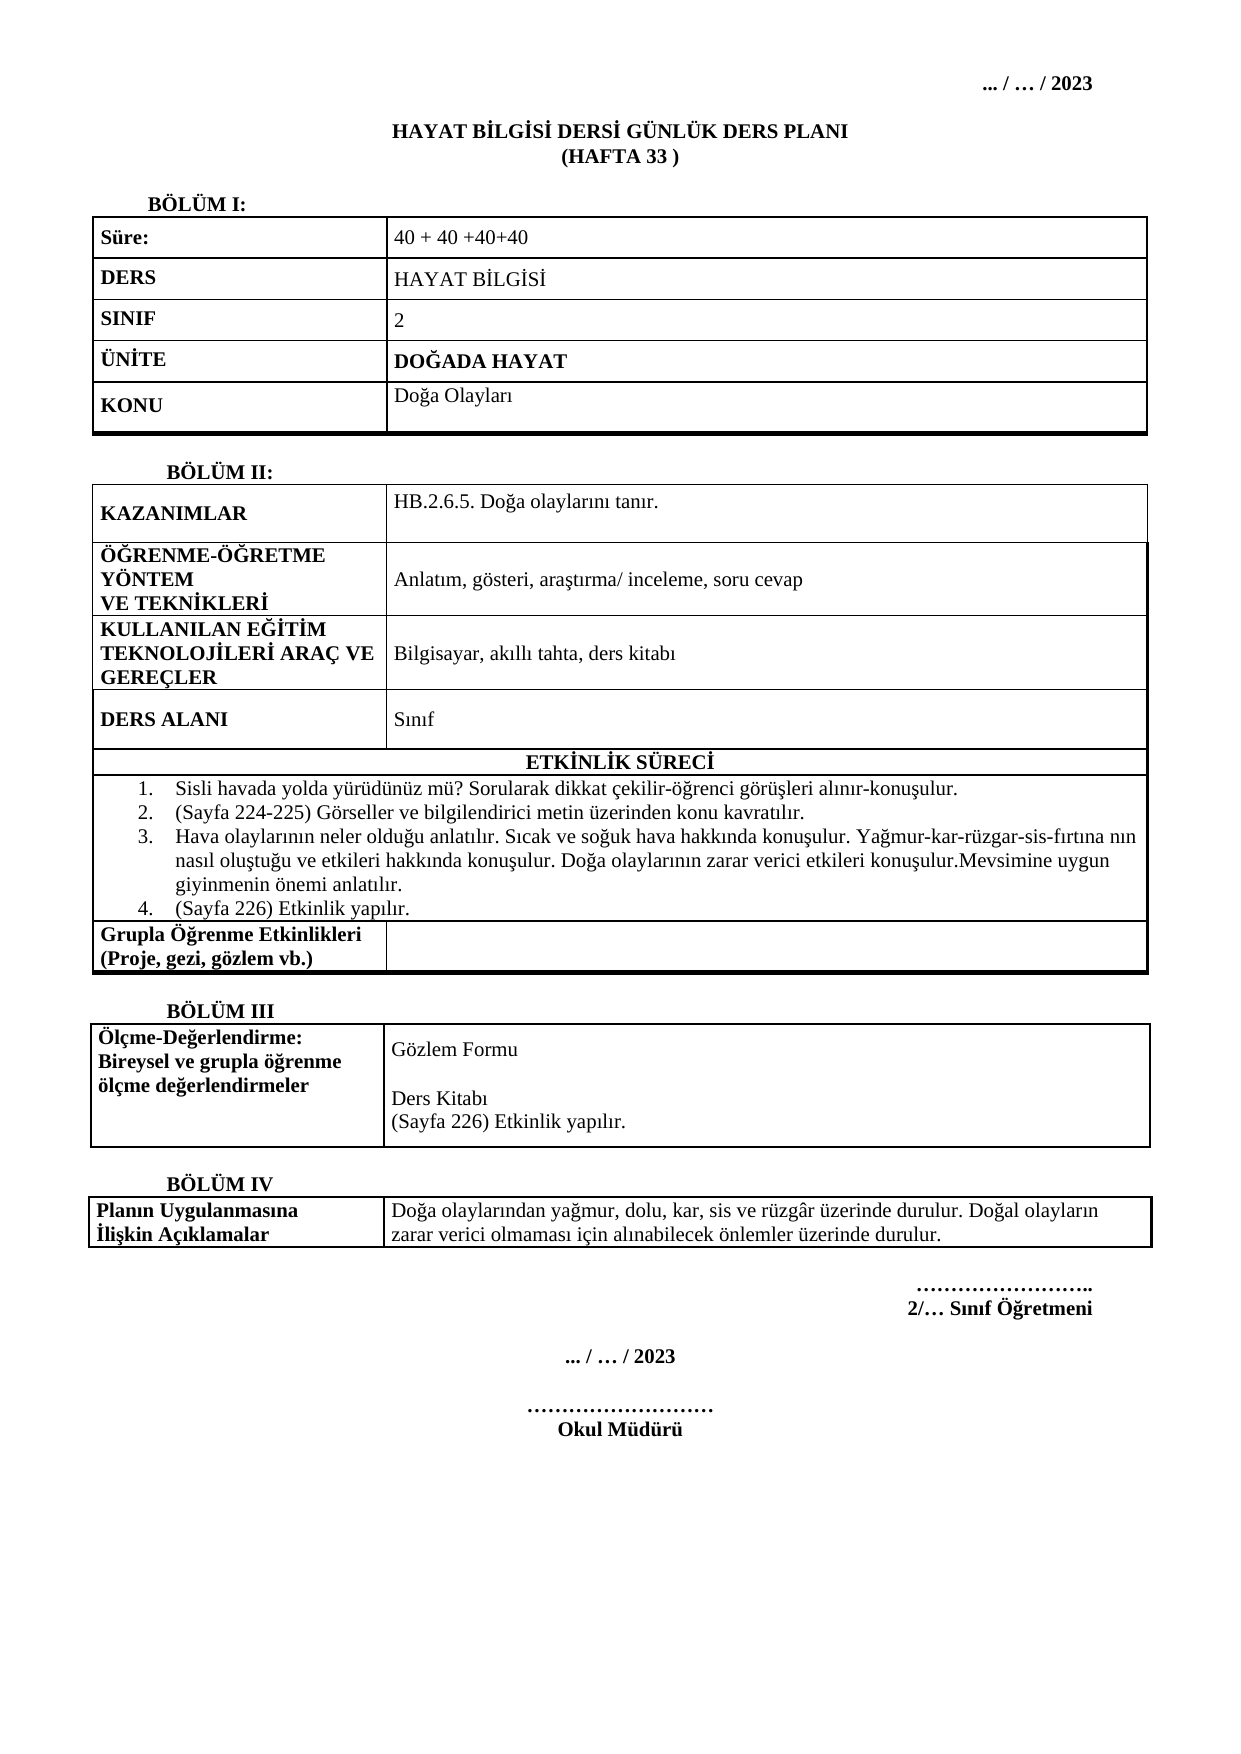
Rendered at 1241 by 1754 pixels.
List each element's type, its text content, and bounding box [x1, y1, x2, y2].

table_cell Bilgisayar, akıllı tahta, ders kitabı [387, 616, 1146, 689]
text ... / … / 2023 [148, 71, 1092, 95]
table_cell ETKİNLİK SÜRECİ [94, 750, 1146, 774]
table_cell HAYAT BİLGİSİ [388, 259, 1146, 298]
table_cell 2 [388, 300, 1146, 340]
text …………………….. [148, 1272, 1092, 1296]
text 2/… Sınıf Öğretmeni [148, 1296, 1092, 1320]
text Okul Müdürü [148, 1417, 1092, 1441]
table_cell Anlatım, gösteri, araştırma/ inceleme, soru cevap [387, 543, 1146, 615]
table_cell DERS ALANI [94, 690, 386, 748]
table_cell Grupla Öğrenme Etkinlikleri (Proje, gezi, gözlem vb.) [94, 922, 386, 970]
table_cell SINIF [94, 300, 386, 340]
table_header 40 + 40 +40+40 [388, 218, 1146, 257]
table_cell [387, 922, 1146, 970]
table_cell KULLANILAN EĞİTİM TEKNOLOJİLERİ ARAÇ VE GEREÇLER [93, 616, 386, 689]
table_cell ÖĞRENME-ÖĞRETME YÖNTEM VE TEKNİKLERİ [93, 543, 386, 615]
text ... / … / 2023 [148, 1344, 1092, 1368]
table_header Süre: [94, 218, 386, 257]
table_header Ölçme-Değerlendirme: Bireysel ve grupla öğrenme ölçme değerlendirmeler [92, 1025, 383, 1146]
text HAYAT BİLGİSİ DERSİ GÜNLÜK DERS PLANI [148, 119, 1092, 143]
text (HAFTA 33 ) [148, 143, 1092, 168]
table_header Doğa olaylarından yağmur, dolu, kar, sis ve rüzgâr üzerinde durulur. Doğal olayların zarar verici olmaması için alınabilecek önlemler üzerinde durulur. [385, 1198, 1150, 1246]
table_cell DERS [94, 259, 386, 298]
table_header Gözlem Formu Ders Kitabı (Sayfa 226) Etkinlik yapılır. [385, 1025, 1149, 1146]
subtitle BÖLÜM III [148, 999, 1092, 1023]
table_header KAZANIMLAR [93, 485, 386, 542]
text BÖLÜM II: [148, 459, 1092, 484]
table_header HB.2.6.5. Doğa olaylarını tanır. [387, 485, 1147, 542]
table_cell DOĞADA HAYAT [388, 341, 1146, 381]
text ……………………… [148, 1392, 1092, 1417]
table_cell Doğa Olayları [388, 383, 1146, 431]
table_cell KONU [94, 383, 386, 431]
table_cell Sisli havada yolda yürüdünüz mü? Sorularak dikkat çekilir-öğrenci görüşleri alınır-konuşulur. (Sayfa 224-225) Görseller ve bilgilendirici metin üzerinden konu kavratılır. Hava olaylarının neler olduğu anlatılır. Sıcak ve soğuk hava hakkında konuşulur. Yağmur-kar-rüzgar-sis-fırtına nın nasıl oluştuğu ve etkileri hakkında konuşulur. Doğa olaylarının zarar verici etkileri konuşulur.Mevsimine uygun giyinmenin önemi anlatılır. (Sayfa 226) Etkinlik yapılır. [94, 776, 1146, 920]
table_cell Sınıf [387, 690, 1146, 748]
text BÖLÜM I: [148, 192, 1092, 216]
subtitle BÖLÜM IV [148, 1172, 1092, 1196]
table_cell ÜNİTE [94, 341, 386, 381]
table_header Planın Uygulanmasına İlişkin Açıklamalar [90, 1198, 383, 1246]
